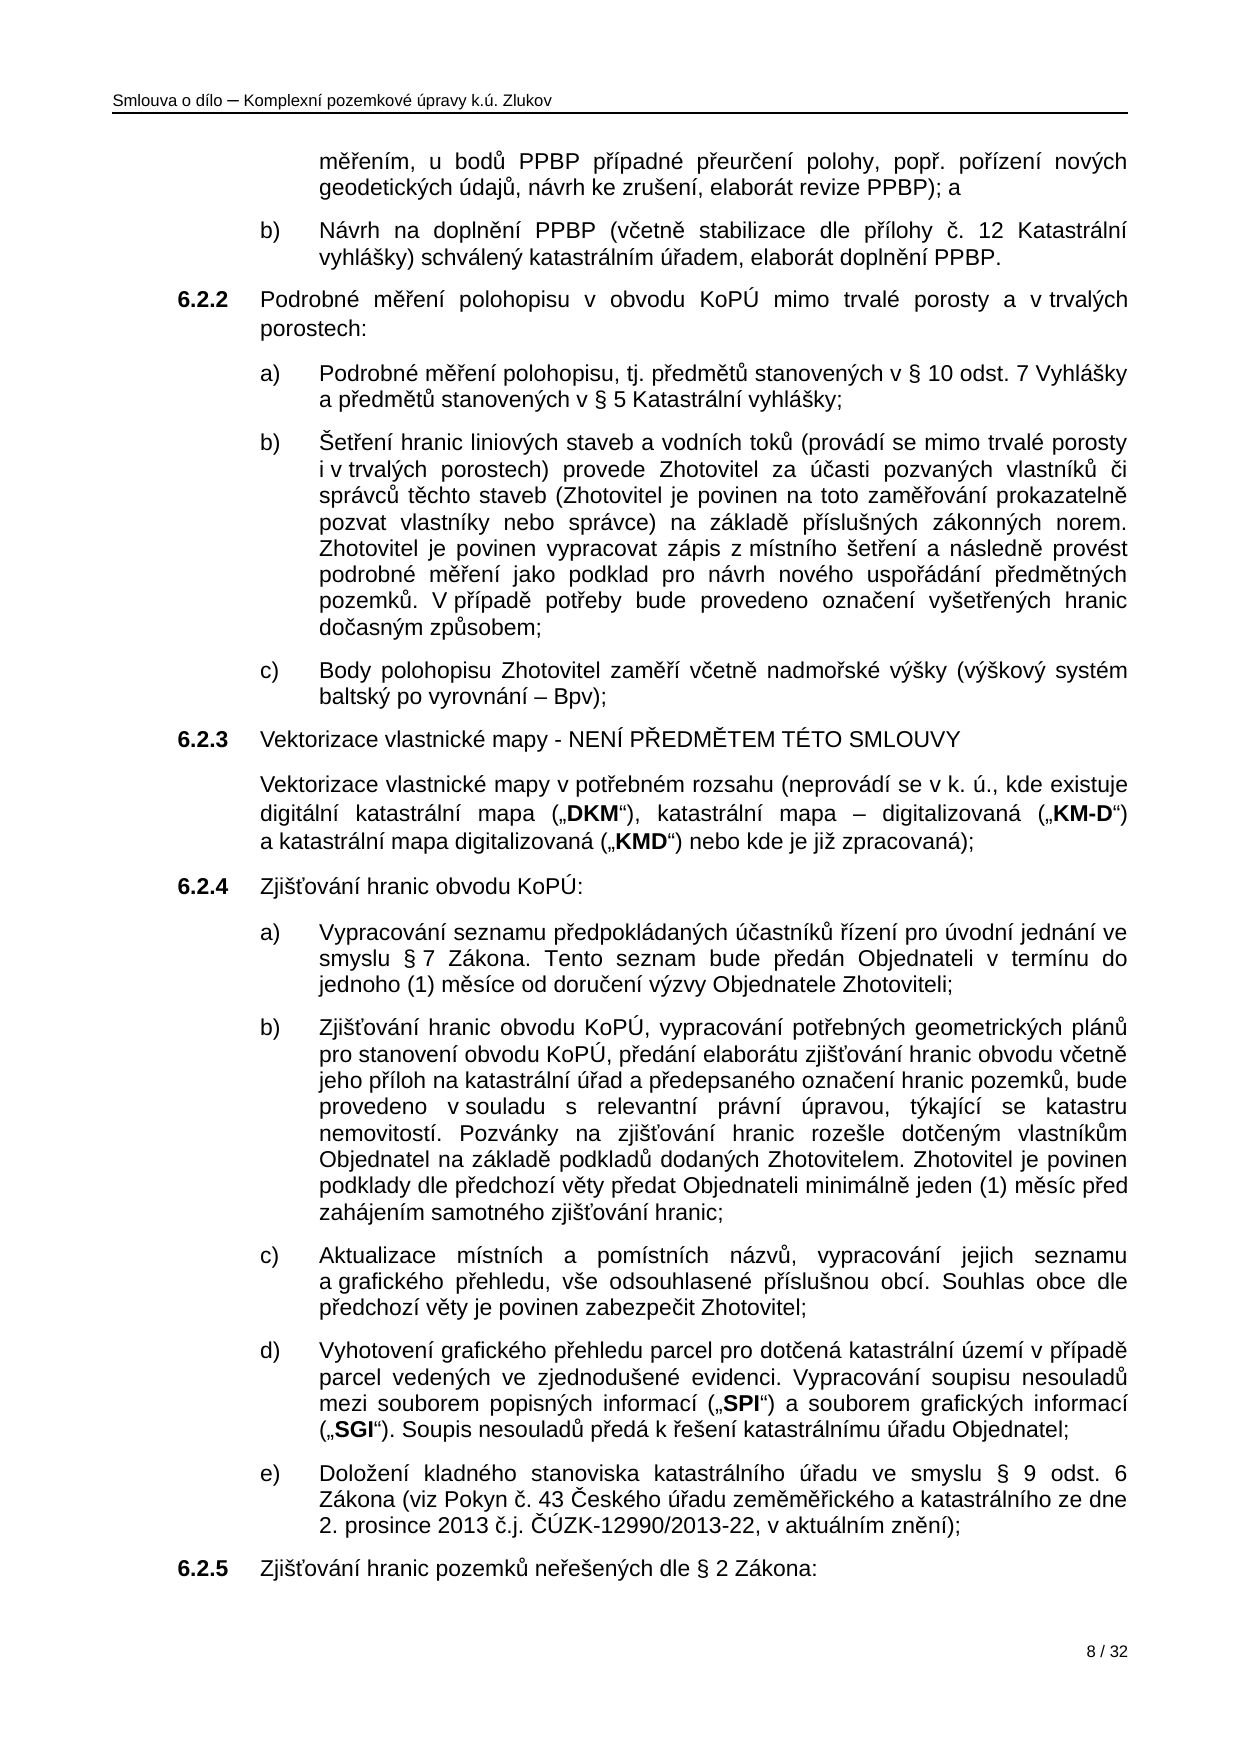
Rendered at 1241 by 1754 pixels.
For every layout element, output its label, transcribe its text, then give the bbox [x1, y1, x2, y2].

list Aktualizace místních a pomístních názvů, vypracování jejich seznamu a grafického přehledu, vše odsouhlasené příslušnou obcí. Souhlas obce dle předchozí věty je povinen zabezpečit Zhotovitel; [260, 1242, 1128, 1321]
text Zjišťování hranic pozemků neřešených dle § 2 Zákona: [177, 1555, 1128, 1582]
text Vektorizace vlastnické mapy - NENÍ PŘEDMĚTEM TÉTO SMLOUVY [177, 726, 1128, 753]
list Podrobné měření polohopisu, tj. předmětů stanovených v § 10 odst. 7 Vyhlášky a předmětů stanovených v § 5 Katastrální vyhlášky; [260, 360, 1128, 413]
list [260, 148, 1128, 200]
list Zjišťování hranic obvodu KoPÚ, vypracování potřebných geometrických plánů pro stanovení obvodu KoPÚ, předání elaborátu zjišťování hranic obvodu včetně jeho příloh na katastrální úřad a předepsaného označení hranic pozemků, bude provedeno v souladu s relevantní právní úpravou, týkající se katastru nemovitostí. Pozvánky na zjišťování hranic rozešle dotčeným vlastníkům Objednatel na základě podkladů dodaných Zhotovitelem. Zhotovitel je povinen podklady dle předchozí věty předat Objednateli minimálně jeden (1) měsíc před zahájením samotného zjišťování hranic; [260, 1014, 1128, 1225]
list Vypracování seznamu předpokládaných účastníků řízení pro úvodní jednání ve smyslu § 7 Zákona. Tento seznam bude předán Objednateli v termínu do jednoho (1) měsíce od doručení výzvy Objednatele Zhotoviteli; [260, 918, 1128, 997]
list Body polohopisu Zhotovitel zaměří včetně nadmořské výšky (výškový systém baltský po vyrovnání – Bpv); [260, 657, 1128, 709]
list Doložení kladného stanoviska katastrálního úřadu ve smyslu § 9 odst. 6 Zákona (viz Pokyn č. 43 Českého úřadu zeměměřického a katastrálního ze dne 2. prosince 2013 č.j. ČÚZK-12990/2013-22, v aktuálním znění); [260, 1459, 1128, 1538]
text Podrobné měření polohopisu v obvodu KoPÚ mimo trvalé porosty a v trvalých porostech: [177, 286, 1128, 341]
list Vyhotovení grafického přehledu parcel pro dotčená katastrální území v případě parcel vedených ve zjednodušené evidenci. Vypracování soupisu nesouladů mezi souborem popisných informací („SPI“) a souborem grafických informací („SGI“). Soupis nesouladů předá k řešení katastrálnímu úřadu Objednatel; [260, 1337, 1128, 1443]
text Zjišťování hranic obvodu KoPÚ: [177, 873, 1128, 900]
list Šetření hranic liniových staveb a vodních toků (provádí se mimo trvalé porosty i v trvalých porostech) provede Zhotovitel za účasti pozvaných vlastníků či správců těchto staveb (Zhotovitel je povinen na toto zaměřování prokazatelně pozvat vlastníky nebo správce) na základě příslušných zákonných norem. Zhotovitel je povinen vypracovat zápis z místního šetření a následně provést podrobné měření jako podklad pro návrh nového uspořádání předmětných pozemků. V případě potřeby bude provedeno označení vyšetřených hranic dočasným způsobem; [260, 429, 1128, 640]
list Návrh na doplnění PPBP (včetně stabilizace dle přílohy č. 12 Katastrální vyhlášky) schválený katastrálním úřadem, elaborát doplnění PPBP. [260, 217, 1128, 270]
list Vektorizace vlastnické mapy v potřebném rozsahu (neprovádí se v k. ú., kde existuje digitální katastrální mapa („DKM“), katastrální mapa – digitalizovaná („KM-D“) a katastrální mapa digitalizovaná („KMD“) nebo kde je již zpracovaná); [260, 771, 1128, 854]
